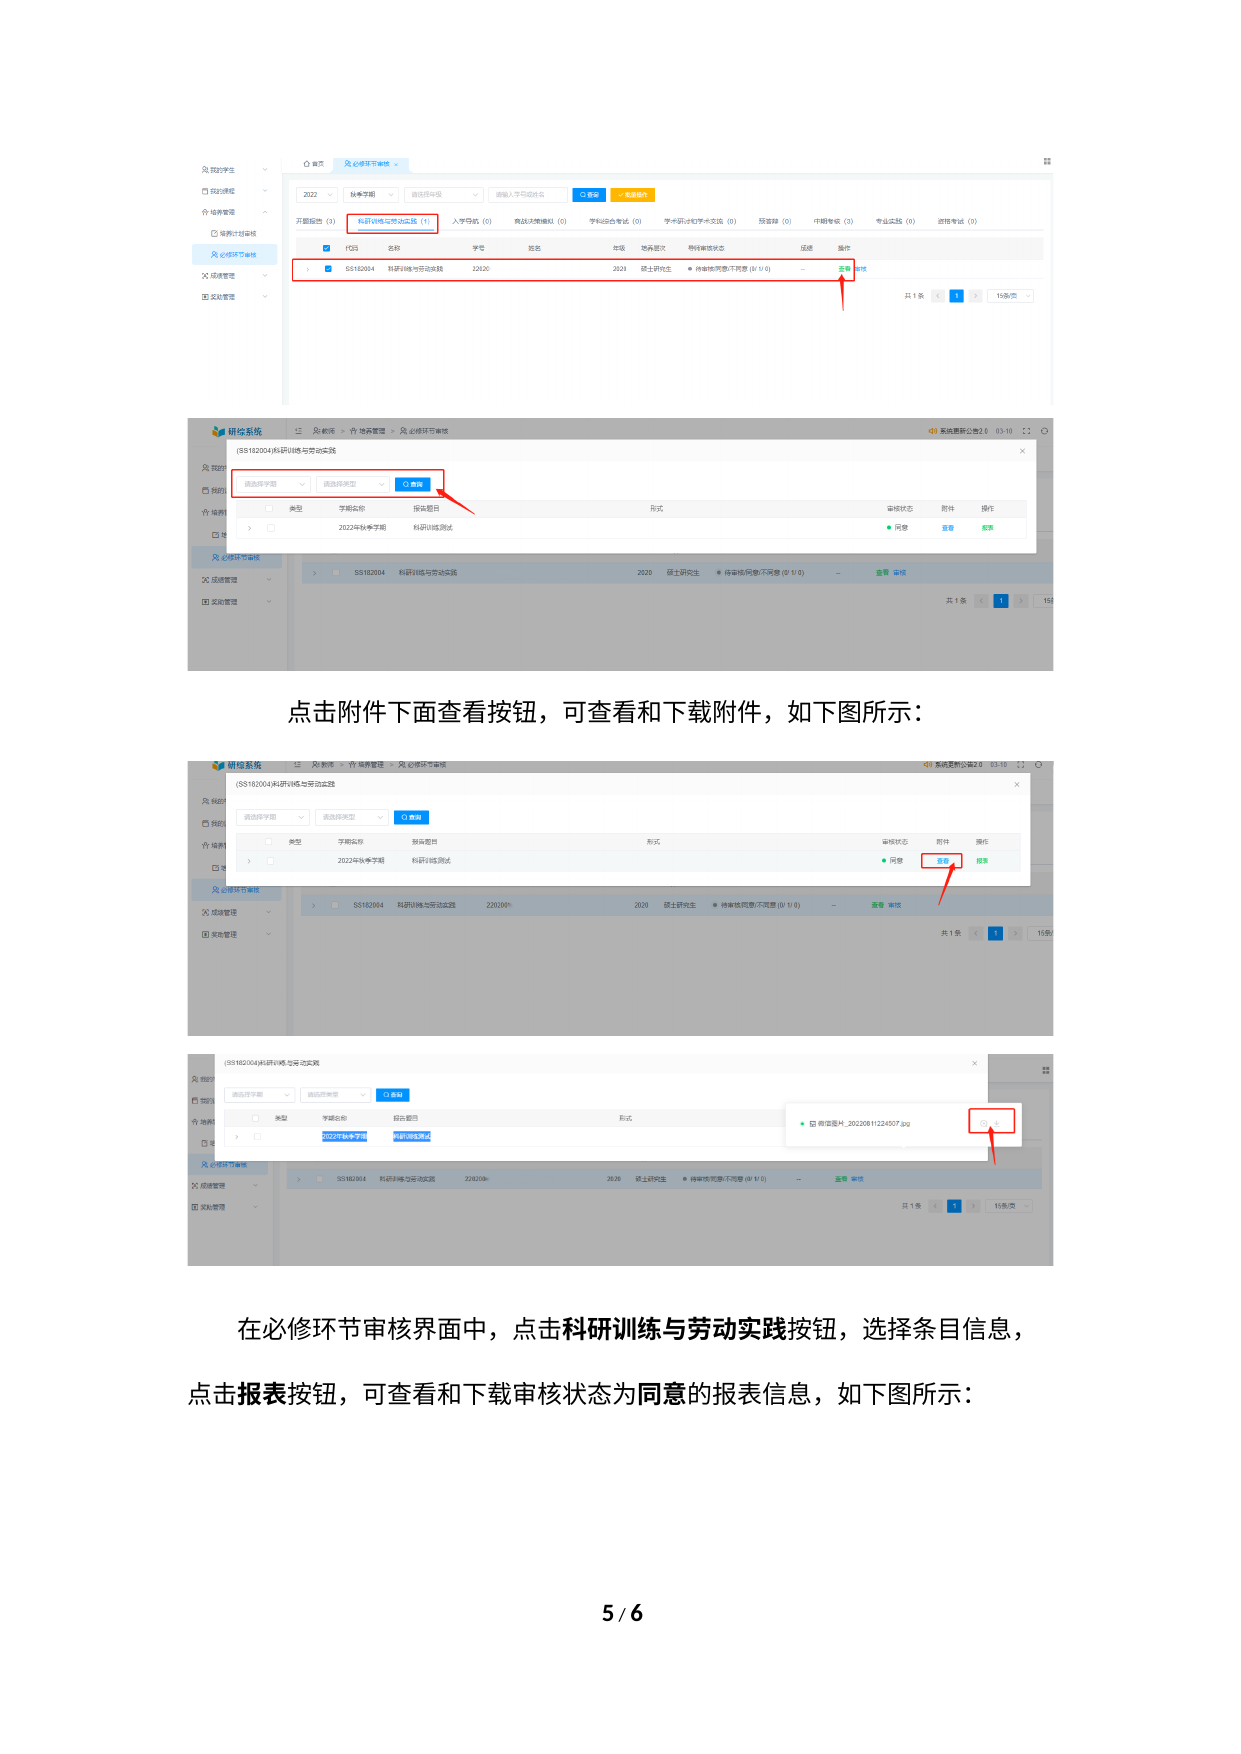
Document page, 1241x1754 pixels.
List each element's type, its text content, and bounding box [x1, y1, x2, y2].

picture [187, 158, 1054, 405]
list 点击附件下面查看按钮，可查看和下载附件，如下图所示： [187, 678, 1053, 743]
picture [187, 761, 1054, 1036]
picture [187, 1054, 1054, 1266]
picture [187, 418, 1054, 671]
text 在必修环节审核界面中，点击科研训练与劳动实践按钮，选择条目信息，点击报表按钮，可查看和下载审核状态为同意的报表信息，如下图所示： [187, 1295, 1053, 1425]
